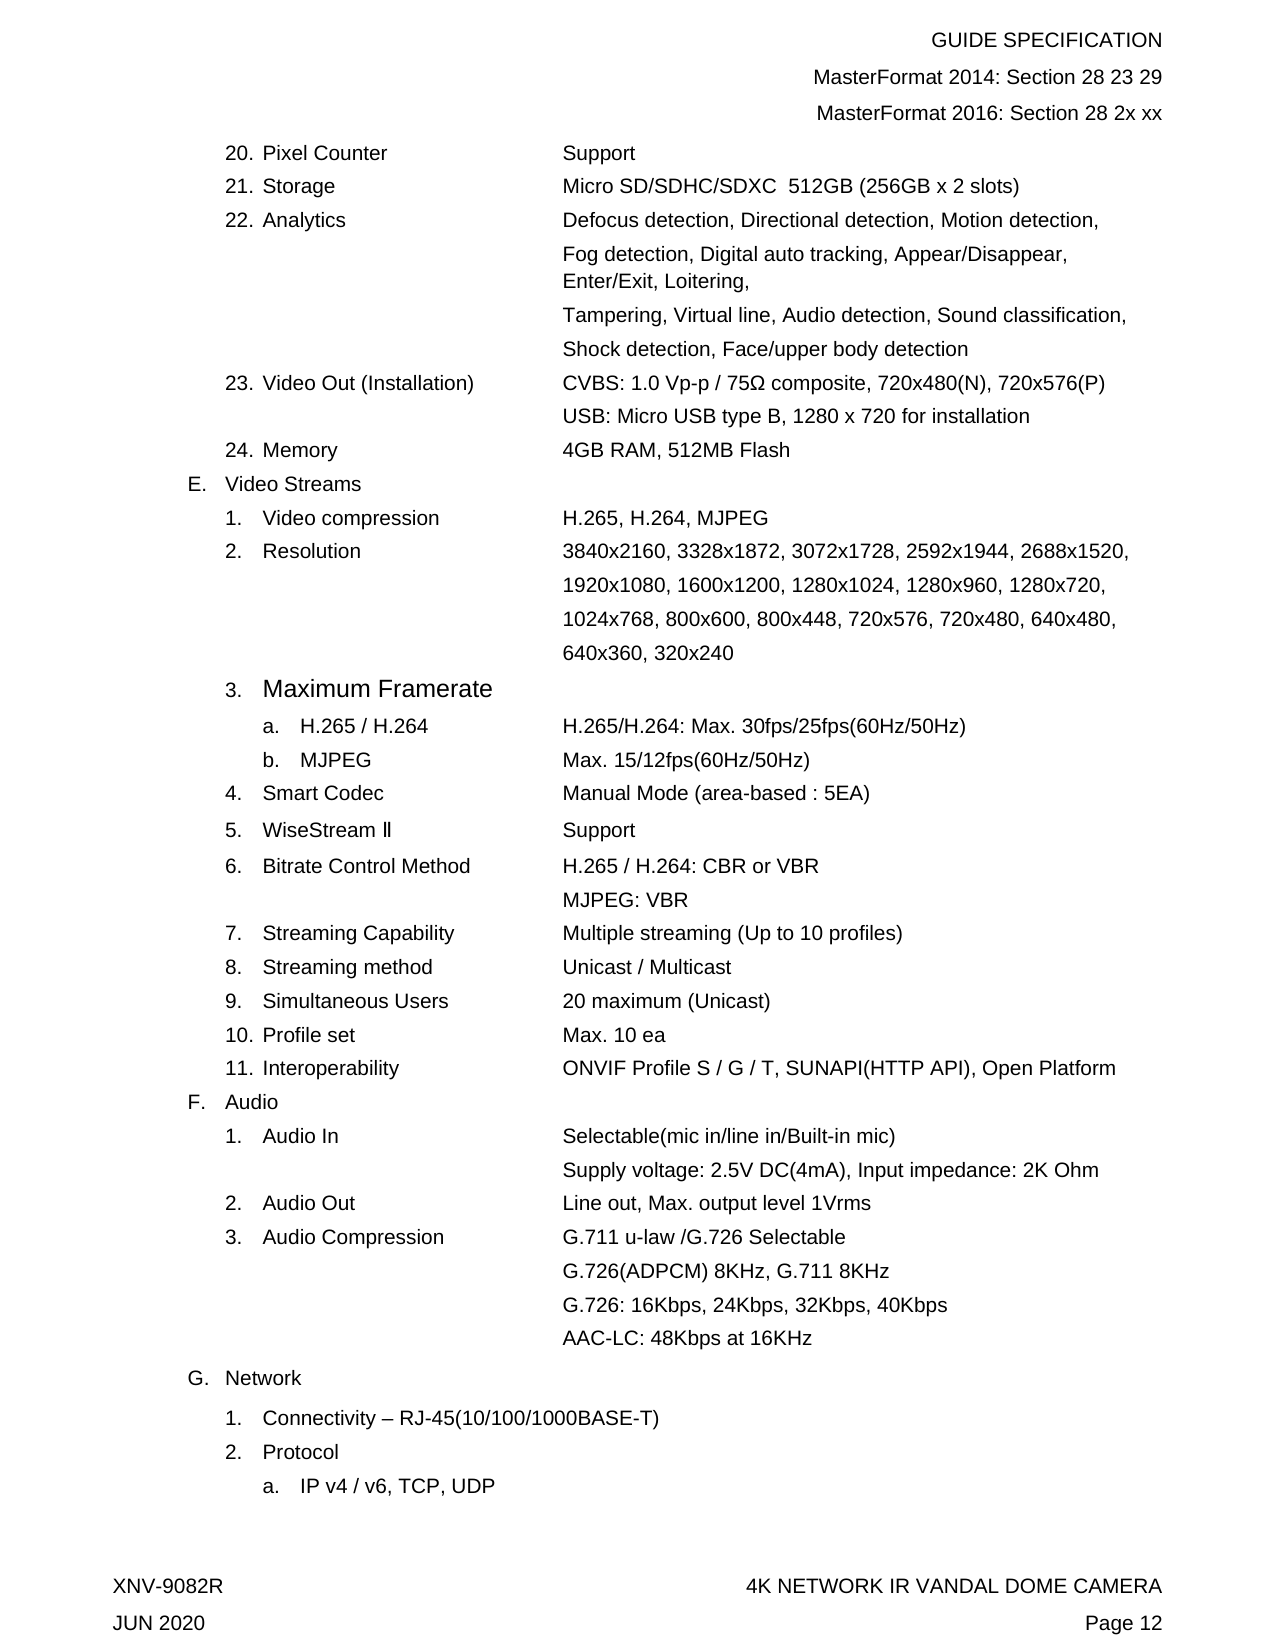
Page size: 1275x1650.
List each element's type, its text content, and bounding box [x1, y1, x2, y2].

list Streaming Capability Multiple streaming (Up to 10 profiles) [225, 921, 1162, 945]
text Supply voltage: 2.5V DC(4mA), Input impedance: 2K Ohm [562, 1157, 1162, 1181]
list Audio [187, 1090, 1162, 1114]
list Audio In Selectable(mic in/line in/Built-in mic) [225, 1124, 1162, 1148]
text USB: Micro USB type B, 1280 x 720 for installation [487, 404, 1162, 428]
list Video Streams [187, 472, 1162, 496]
list Simultaneous Users 20 maximum (Unicast) [225, 989, 1162, 1013]
list Bitrate Control Method H.265 / H.264: CBR or VBR [225, 854, 1162, 878]
text G.726(ADPCM) 8KHz, G.711 8KHz [487, 1259, 1162, 1283]
text MJPEG: VBR [487, 887, 1162, 911]
list Analytics Defocus detection, Directional detection, Motion detection, [225, 208, 1162, 232]
list Audio Out Line out, Max. output level 1Vrms [225, 1191, 1162, 1215]
text Tampering, Virtual line, Audio detection, Sound classification, [487, 303, 1162, 327]
text G.726: 16Kbps, 24Kbps, 32Kbps, 40Kbps [487, 1292, 1162, 1316]
list Interoperability ONVIF Profile S / G / T, SUNAPI(HTTP API), Open Platform [225, 1056, 1162, 1080]
text 1920x1080, 1600x1200, 1280x1024, 1280x960, 1280x720, [262, 573, 1162, 597]
list Audio Compression G.711 u-law /G.726 Selectable [225, 1225, 1162, 1249]
list Maximum Framerate [225, 674, 1162, 703]
list Memory 4GB RAM, 512MB Flash [225, 438, 1162, 462]
list Video Out (Installation) CVBS: 1.0 Vp-p / 75Ω composite, 720x480(N), 720x576(P) [225, 371, 1162, 394]
list H.265 / H.264 H.265/H.264: Max. 30fps/25fps(60Hz/50Hz) [262, 714, 1162, 738]
list Resolution 3840x2160, 3328x1872, 3072x1728, 2592x1944, 2688x1520, [225, 539, 1162, 563]
text 1024x768, 800x600, 800x448, 720x576, 720x480, 640x480, [262, 607, 1162, 631]
list Profile set Max. 10 ea [225, 1022, 1162, 1046]
list MJPEG Max. 15/12fps(60Hz/50Hz) [262, 747, 1162, 771]
list Streaming method Unicast / Multicast [225, 955, 1162, 979]
text 640x360, 320x240 [487, 641, 1162, 664]
list WiseStream Ⅱ Support [225, 815, 1162, 843]
text AAC-LC: 48Kbps at 16KHz [487, 1326, 1162, 1350]
list Smart Codec Manual Mode (area-based : 5EA) [225, 781, 1162, 805]
list IP v4 / v6, TCP, UDP [262, 1474, 1162, 1498]
list Pixel Counter Support [225, 141, 1162, 164]
list Storage Micro SD/SDHC/SDXC 512GB (256GB x 2 slots) [225, 174, 1162, 198]
list Network [187, 1366, 1162, 1390]
text Fog detection, Digital auto tracking, Appear/Disappear, Enter/Exit, Loitering, [562, 242, 1162, 293]
list Protocol [225, 1440, 1162, 1464]
list Connectivity – RJ-45(10/100/1000BASE-T) [225, 1406, 1162, 1430]
list Video compression H.265, H.264, MJPEG [225, 506, 1162, 529]
text Shock detection, Face/upper body detection [487, 337, 1162, 361]
